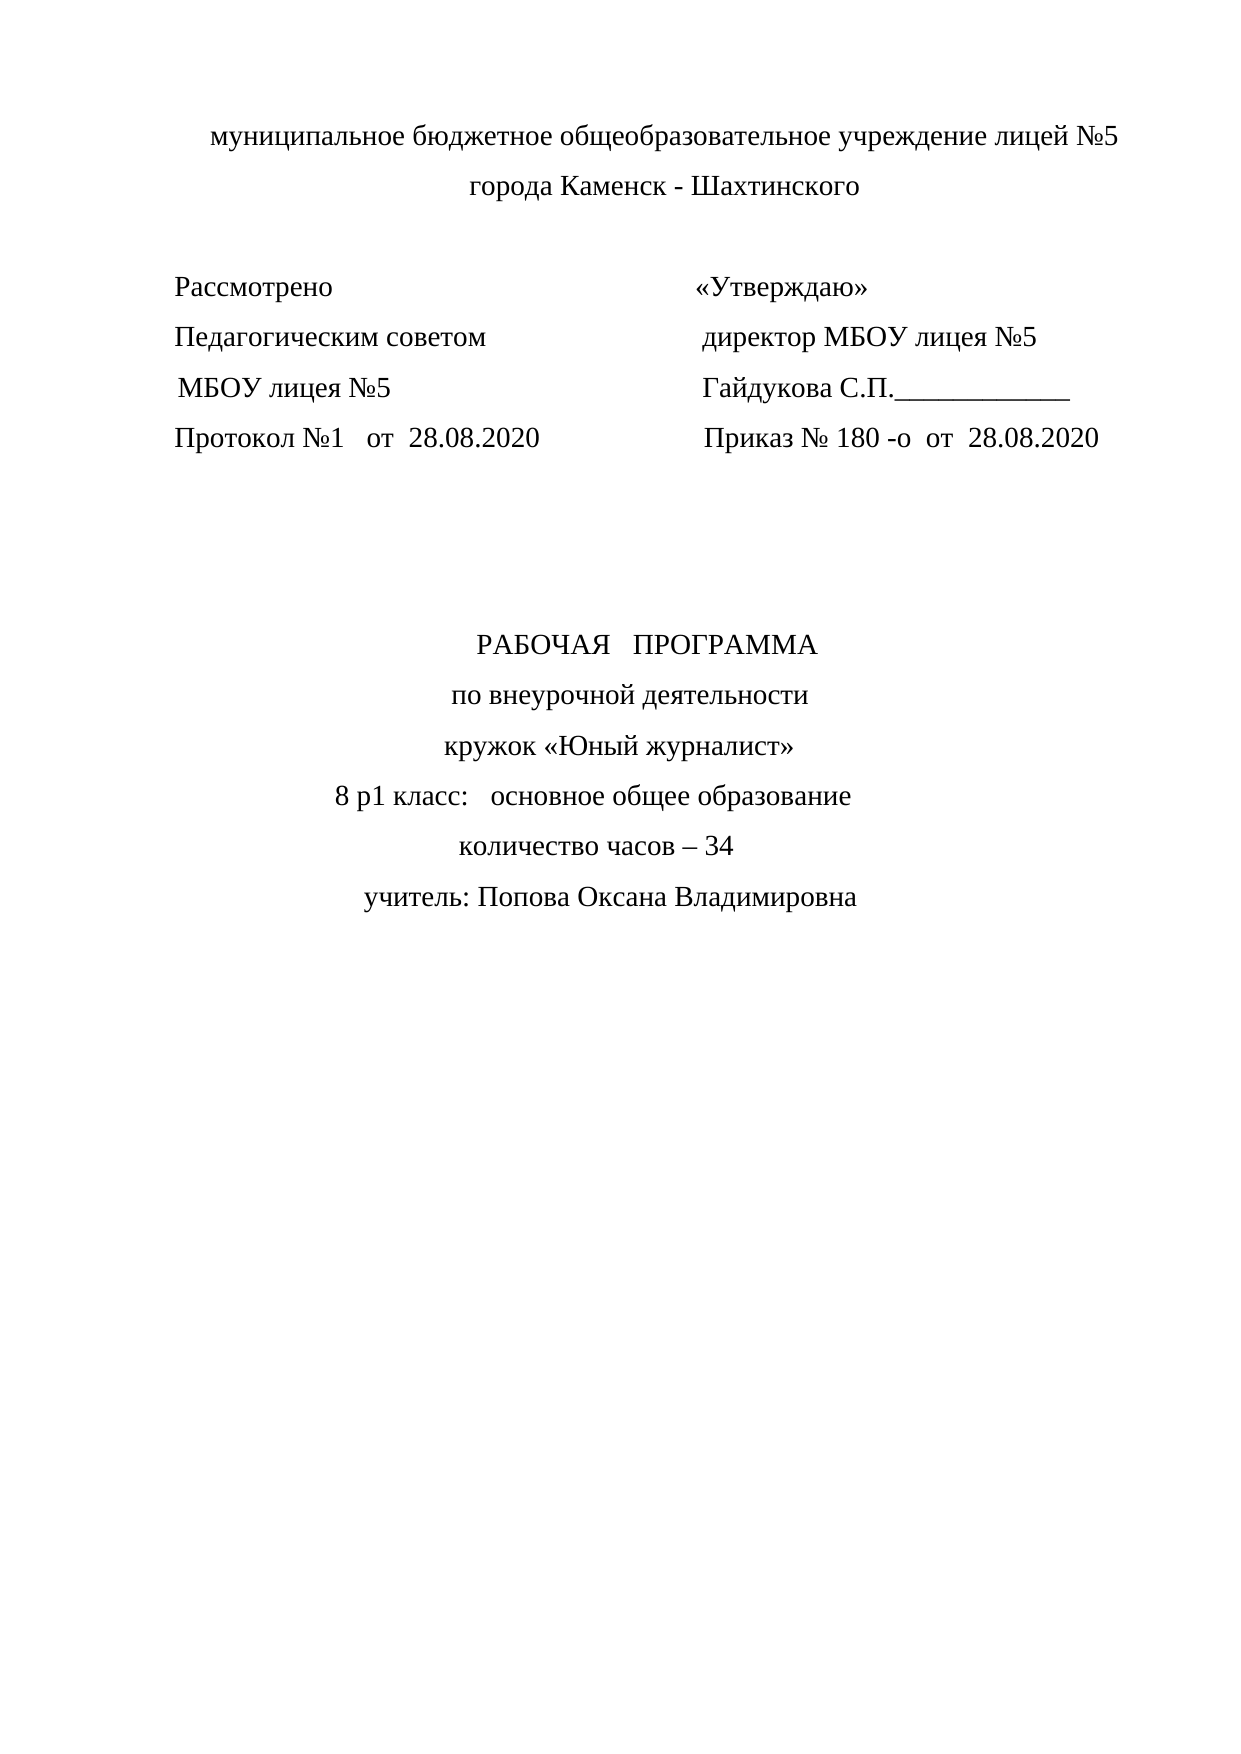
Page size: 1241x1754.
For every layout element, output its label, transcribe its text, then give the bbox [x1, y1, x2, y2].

table_header «Утверждаю» директор МБОУ лицея №5 Гайдукова С.П.____________ Приказ № 180 -о от 28.08.2020 [679, 269, 1163, 467]
text города Каменск - Шахтинского [177, 168, 1152, 202]
text РАБОЧАЯ ПРОГРАММА [177, 627, 1152, 661]
text муниципальное бюджетное общеобразовательное учреждение лицей №5 [177, 118, 1152, 152]
text учитель: Попова Оксана Владимировна [181, 879, 1152, 912]
text по внеурочной деятельности [181, 677, 1152, 711]
text количество часов – 34 [181, 828, 1152, 862]
text кружок «Юный журналист» [181, 728, 1152, 761]
text 8 р1 класс: основное общее образование [181, 778, 1152, 812]
table_header Рассмотрено Педагогическим советом МБОУ лицея №5 Протокол №1 от 28.08.2020 [166, 269, 679, 467]
